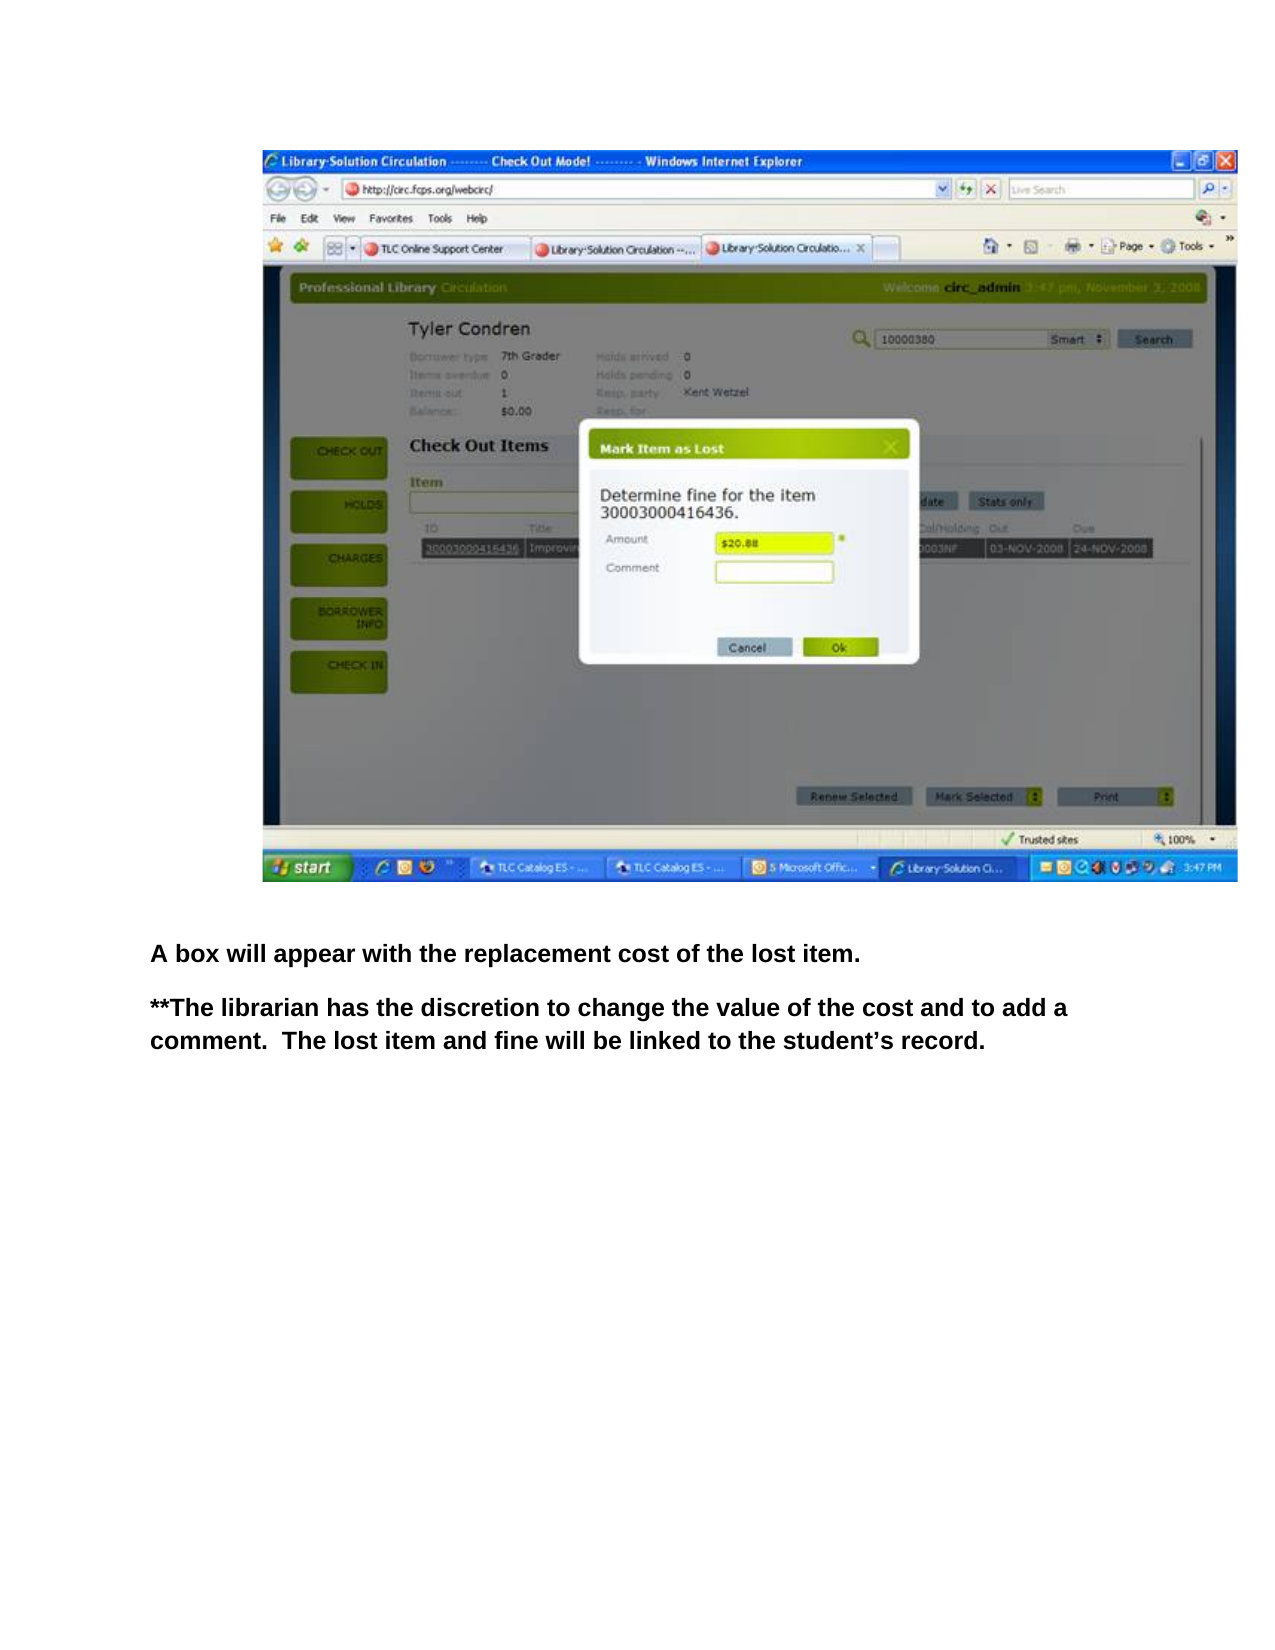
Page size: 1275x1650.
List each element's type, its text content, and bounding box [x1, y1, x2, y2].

picture [262, 150, 1238, 882]
text **The librarian has the discretion to change the value of the cost and to add a comment. The lost item and fine will be linked to the student’s record. [150, 993, 1125, 1055]
text A box will appear with the replacement cost of the lost item. [150, 939, 1125, 968]
